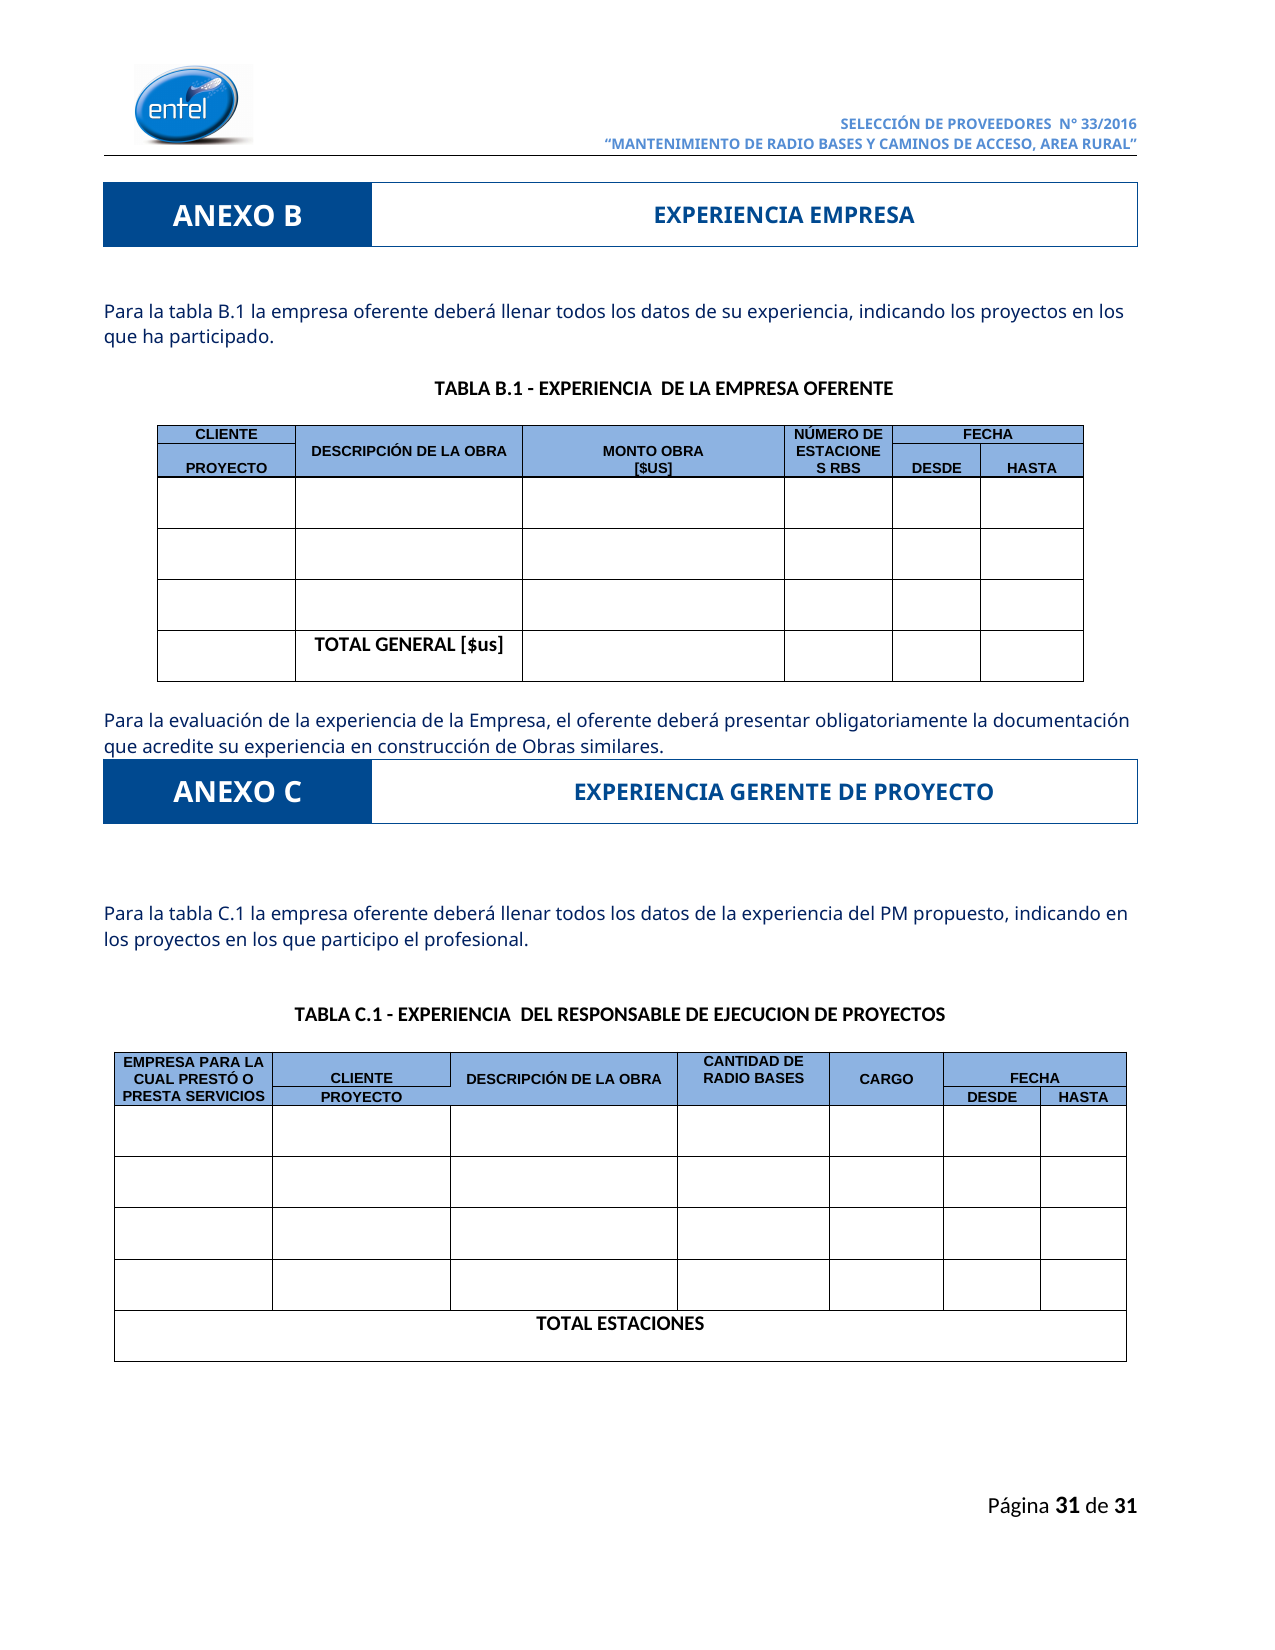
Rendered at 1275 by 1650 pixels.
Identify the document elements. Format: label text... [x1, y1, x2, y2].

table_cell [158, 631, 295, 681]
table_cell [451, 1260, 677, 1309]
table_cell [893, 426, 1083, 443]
text Para la evaluación de la experiencia de la Empresa, el oferente deberá presentar obligatoriamente la documentación que acredite su experiencia en construcción de Obras similares. [103, 707, 1137, 758]
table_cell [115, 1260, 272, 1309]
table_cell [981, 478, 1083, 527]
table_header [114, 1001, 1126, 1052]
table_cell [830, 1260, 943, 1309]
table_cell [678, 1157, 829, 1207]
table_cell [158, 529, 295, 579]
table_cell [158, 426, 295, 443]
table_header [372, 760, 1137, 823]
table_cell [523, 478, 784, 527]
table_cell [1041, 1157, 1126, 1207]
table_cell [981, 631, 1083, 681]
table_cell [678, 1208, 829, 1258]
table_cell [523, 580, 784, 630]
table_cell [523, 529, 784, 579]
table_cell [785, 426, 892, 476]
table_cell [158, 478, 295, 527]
text Para la tabla B.1 la empresa oferente deberá llenar todos los datos de su experiencia, indicando los proyectos en los que ha participado. [103, 298, 1137, 349]
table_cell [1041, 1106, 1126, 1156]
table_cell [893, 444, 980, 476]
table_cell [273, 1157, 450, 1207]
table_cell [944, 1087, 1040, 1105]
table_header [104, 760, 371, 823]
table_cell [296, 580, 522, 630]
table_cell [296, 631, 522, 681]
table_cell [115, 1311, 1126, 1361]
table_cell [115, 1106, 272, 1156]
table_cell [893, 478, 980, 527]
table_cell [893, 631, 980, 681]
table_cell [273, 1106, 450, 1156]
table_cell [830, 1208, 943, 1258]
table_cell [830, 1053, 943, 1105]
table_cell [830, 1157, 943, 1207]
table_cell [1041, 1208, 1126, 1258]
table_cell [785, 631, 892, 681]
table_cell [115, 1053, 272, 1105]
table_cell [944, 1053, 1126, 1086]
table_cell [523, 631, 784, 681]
text Para la tabla C.1 la empresa oferente deberá llenar todos los datos de la experiencia del PM propuesto, indicando en los proyectos en los que participo el profesional. [103, 900, 1137, 951]
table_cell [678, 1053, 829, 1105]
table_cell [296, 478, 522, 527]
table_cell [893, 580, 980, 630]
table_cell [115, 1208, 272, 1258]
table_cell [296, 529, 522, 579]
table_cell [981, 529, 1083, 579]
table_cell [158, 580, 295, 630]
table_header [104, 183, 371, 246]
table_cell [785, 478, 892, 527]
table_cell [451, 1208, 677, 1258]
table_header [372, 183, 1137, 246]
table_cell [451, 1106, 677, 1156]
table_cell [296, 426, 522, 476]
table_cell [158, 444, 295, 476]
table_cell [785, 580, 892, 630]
picture [134, 64, 254, 145]
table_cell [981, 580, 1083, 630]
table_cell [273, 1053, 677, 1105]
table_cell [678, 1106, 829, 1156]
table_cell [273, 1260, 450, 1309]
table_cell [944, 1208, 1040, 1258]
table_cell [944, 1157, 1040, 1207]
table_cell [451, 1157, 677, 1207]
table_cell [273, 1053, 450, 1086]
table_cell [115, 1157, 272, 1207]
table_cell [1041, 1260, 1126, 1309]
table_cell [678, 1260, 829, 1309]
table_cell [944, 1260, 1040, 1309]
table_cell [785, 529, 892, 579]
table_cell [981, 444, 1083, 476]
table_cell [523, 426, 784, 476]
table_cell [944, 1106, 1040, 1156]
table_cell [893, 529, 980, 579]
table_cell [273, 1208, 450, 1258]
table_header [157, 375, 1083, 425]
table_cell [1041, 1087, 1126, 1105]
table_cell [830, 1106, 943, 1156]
